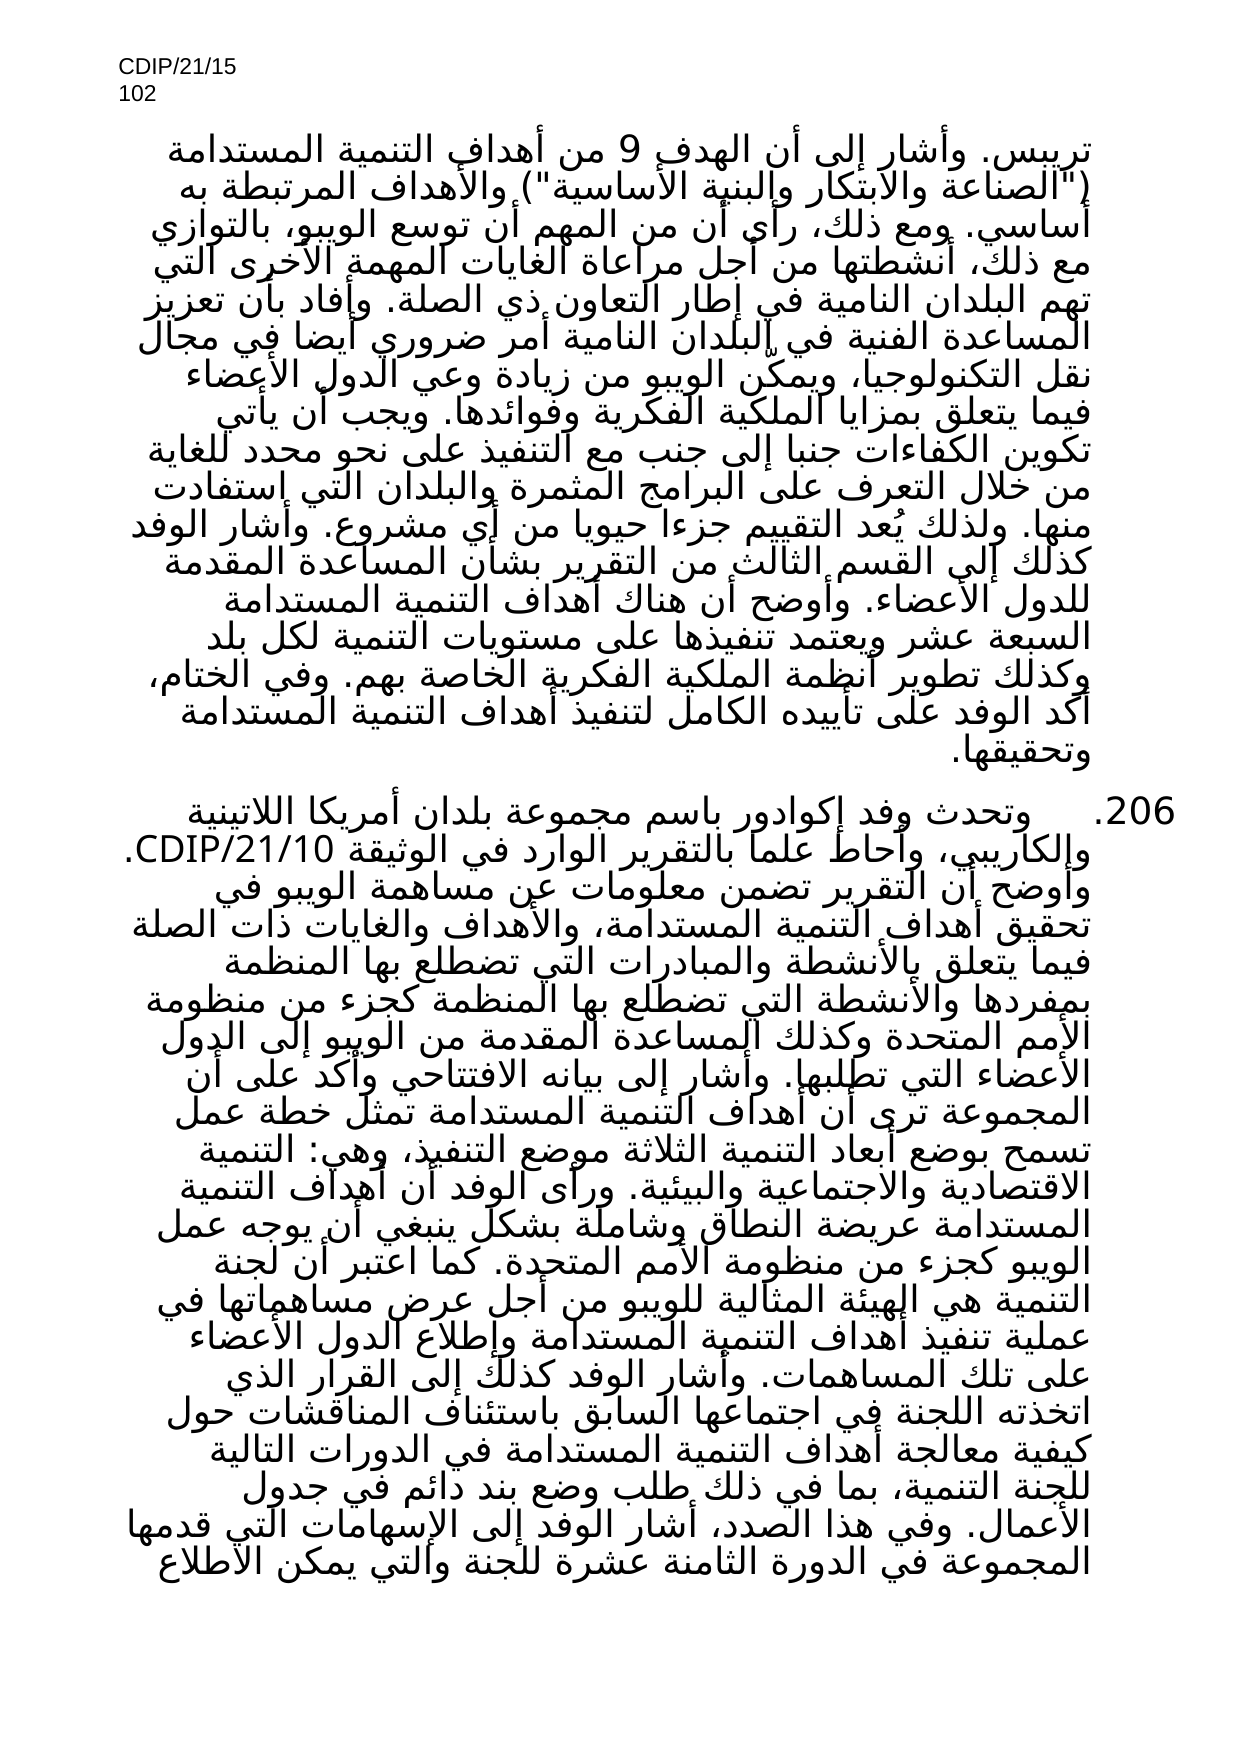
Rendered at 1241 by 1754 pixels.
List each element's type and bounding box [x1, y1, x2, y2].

text [118, 132, 1092, 770]
text [118, 795, 1092, 1582]
